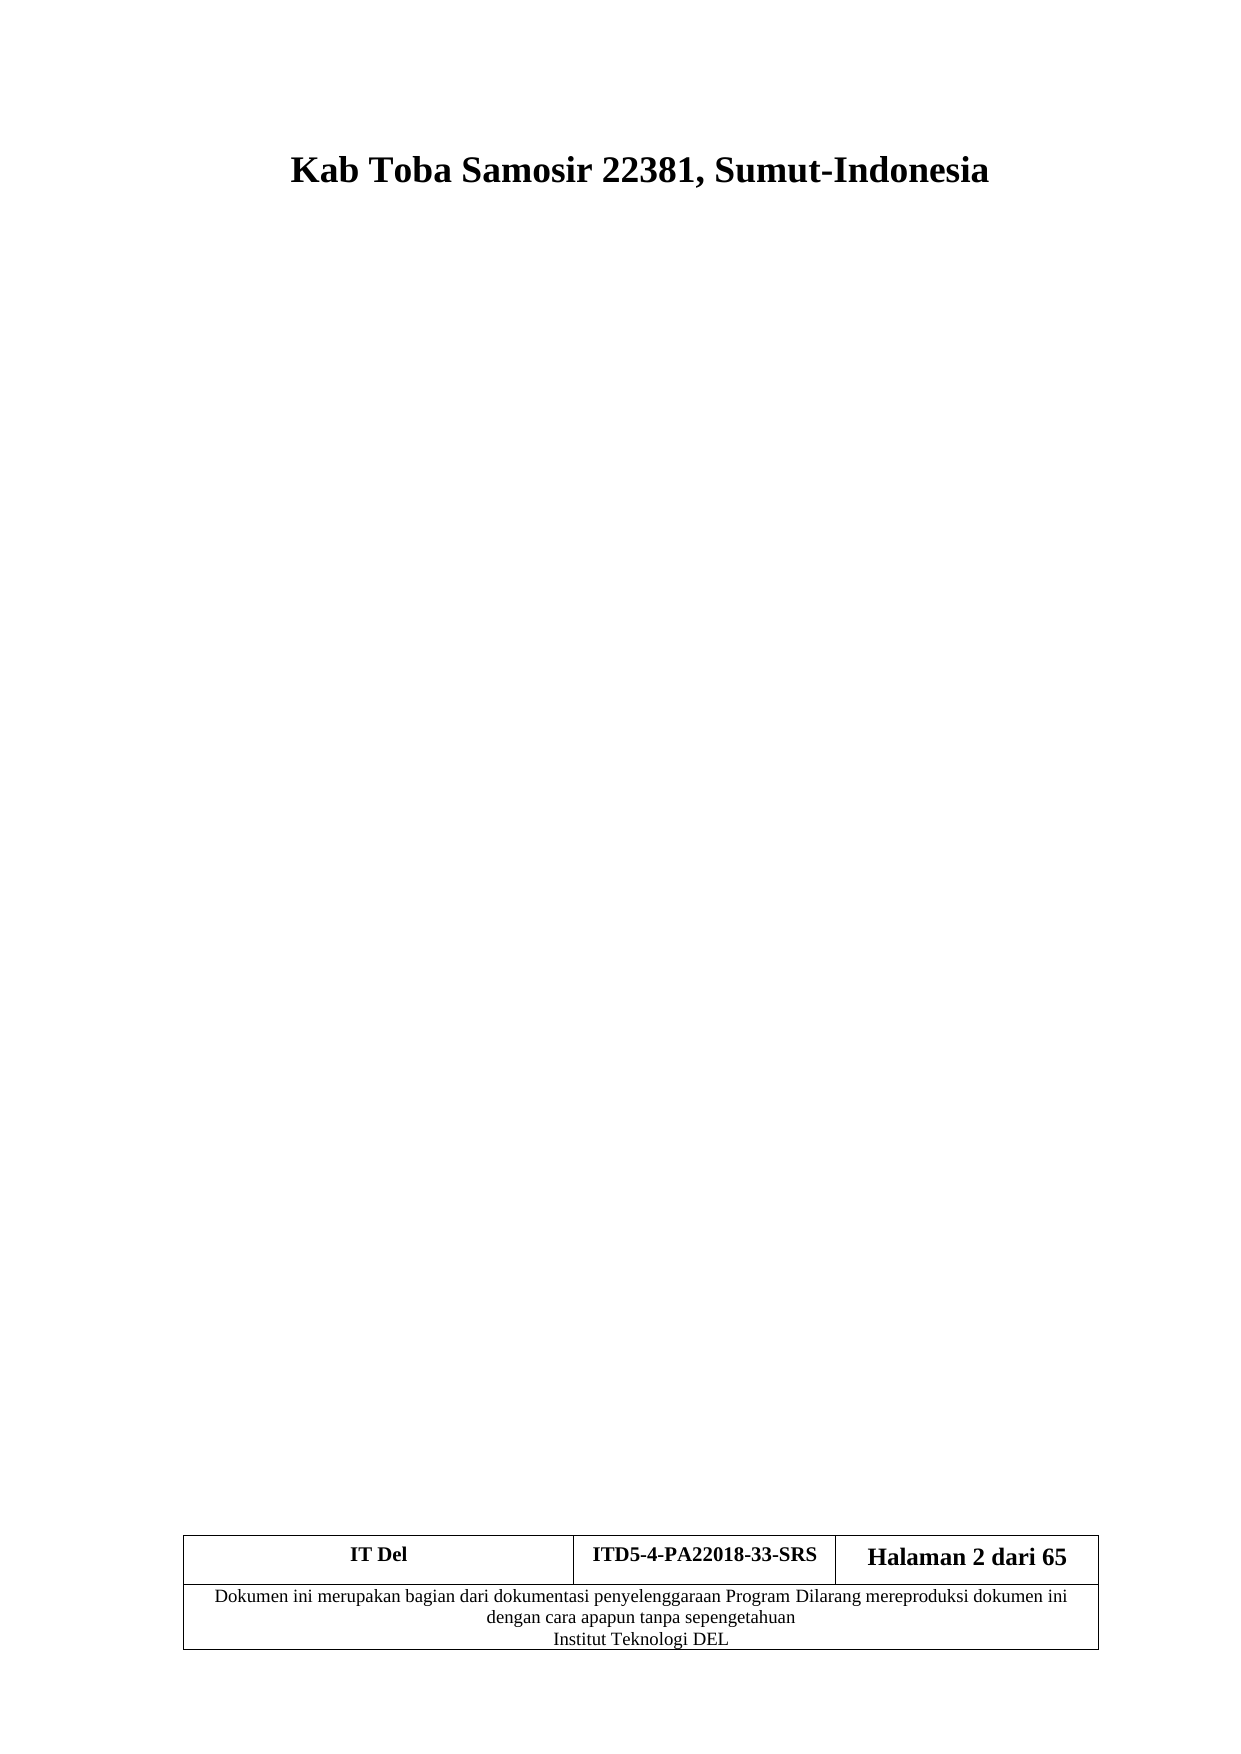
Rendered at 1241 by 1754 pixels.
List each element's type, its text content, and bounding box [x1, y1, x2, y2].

subtitle Kab Toba Samosir 22381, Sumut-Indonesia [187, 148, 1092, 191]
